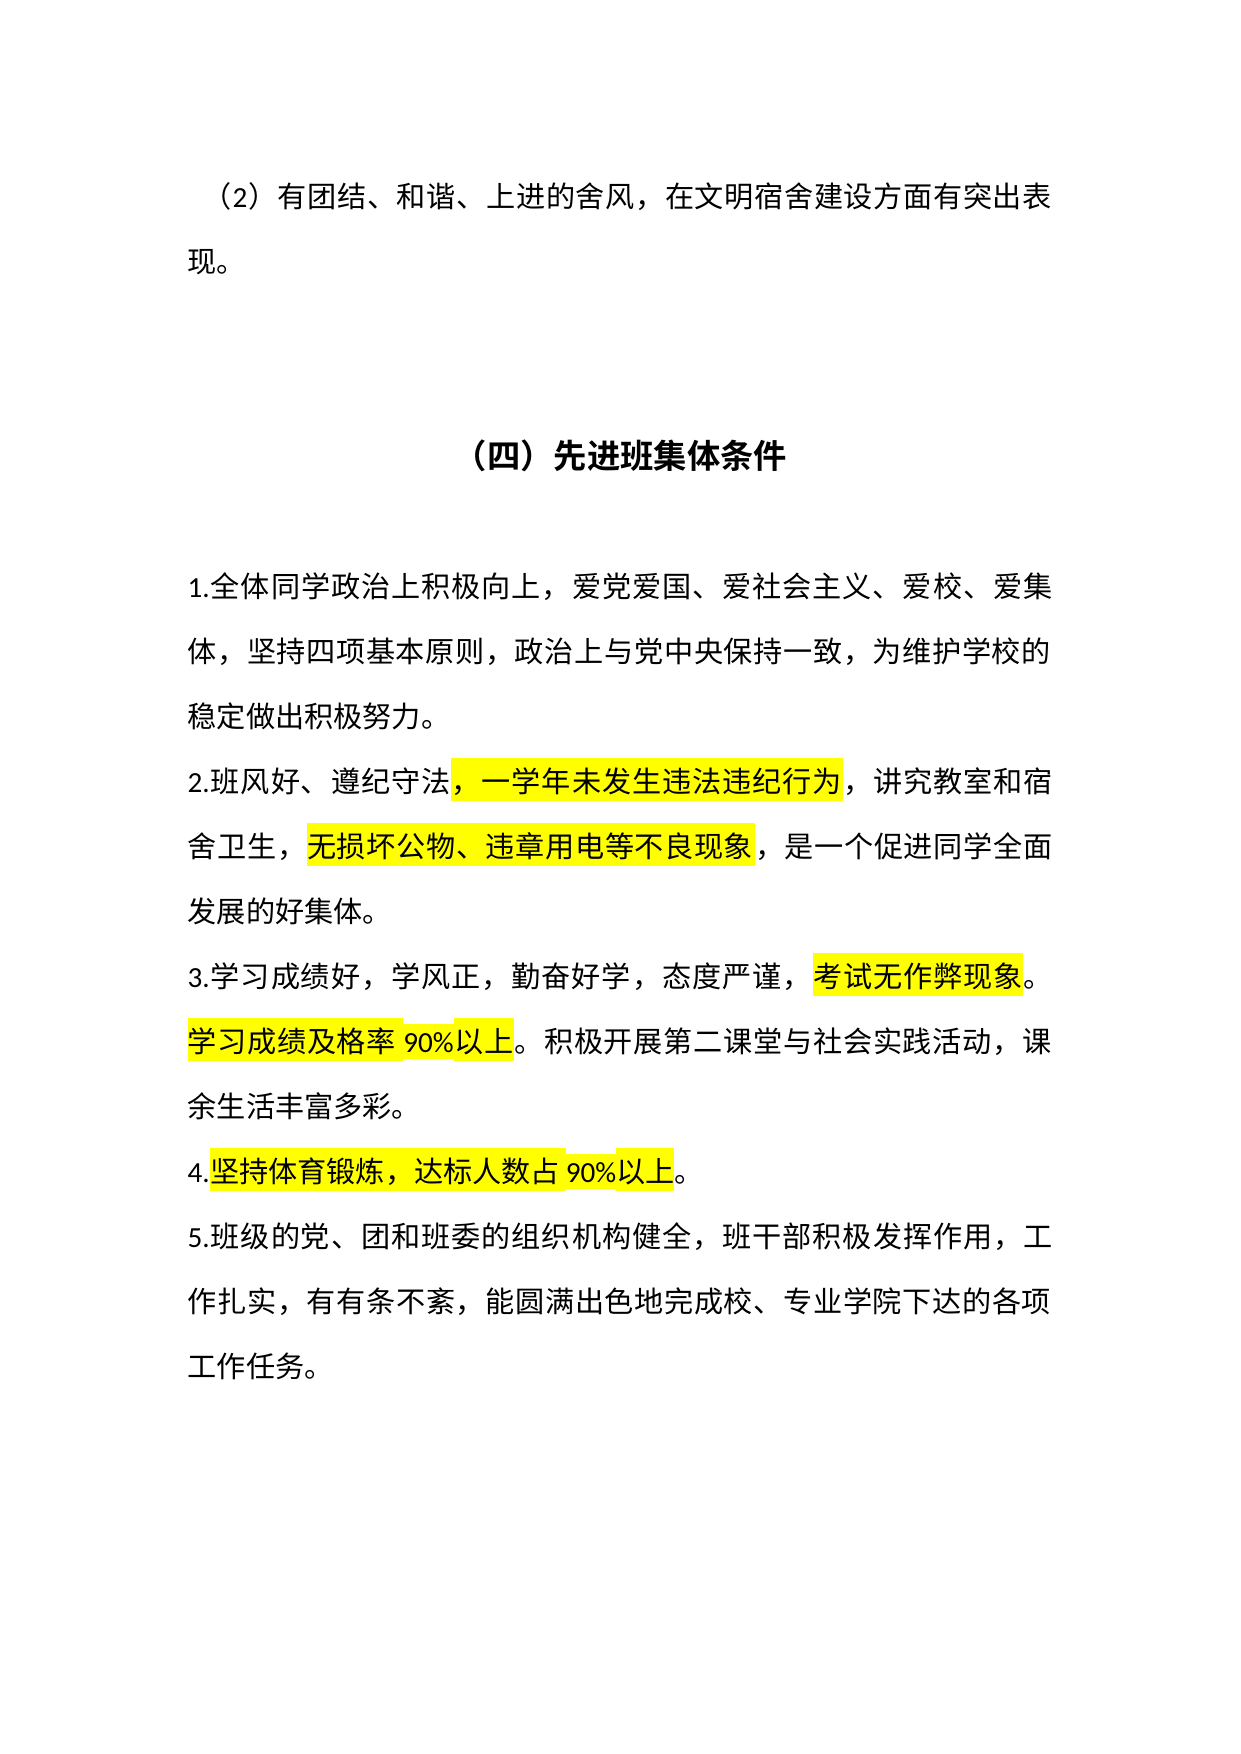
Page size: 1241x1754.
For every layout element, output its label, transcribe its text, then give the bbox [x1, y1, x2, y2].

text 1.全体同学政治上积极向上，爱党爱国、爱社会主义、爱校、爱集体，坚持四项基本原则，政治上与党中央保持一致，为维护学校的稳定做出积极努力。 [187, 552, 1053, 747]
text 2.班风好、遵纪守法，一学年未发生违法违纪行为，讲究教室和宿舍卫生，无损坏公物、违章用电等不良现象，是一个促进同学全面发展的好集体。 [187, 747, 1053, 942]
text （四）先进班集体条件 [187, 422, 1053, 487]
text 3.学习成绩好，学风正，勤奋好学，态度严谨，考试无作弊现象。学习成绩及格率90%以上。积极开展第二课堂与社会实践活动，课余生活丰富多彩。 [187, 942, 1053, 1137]
text （2）有团结、和谐、上进的舍风，在文明宿舍建设方面有突出表现。 [187, 162, 1053, 292]
text 5.班级的党、团和班委的组织机构健全，班干部积极发挥作用，工作扎实，有有条不紊，能圆满出色地完成校、专业学院下达的各项工作任务。 [187, 1202, 1053, 1397]
text 4.坚持体育锻炼，达标人数占90%以上。 [187, 1137, 1053, 1202]
